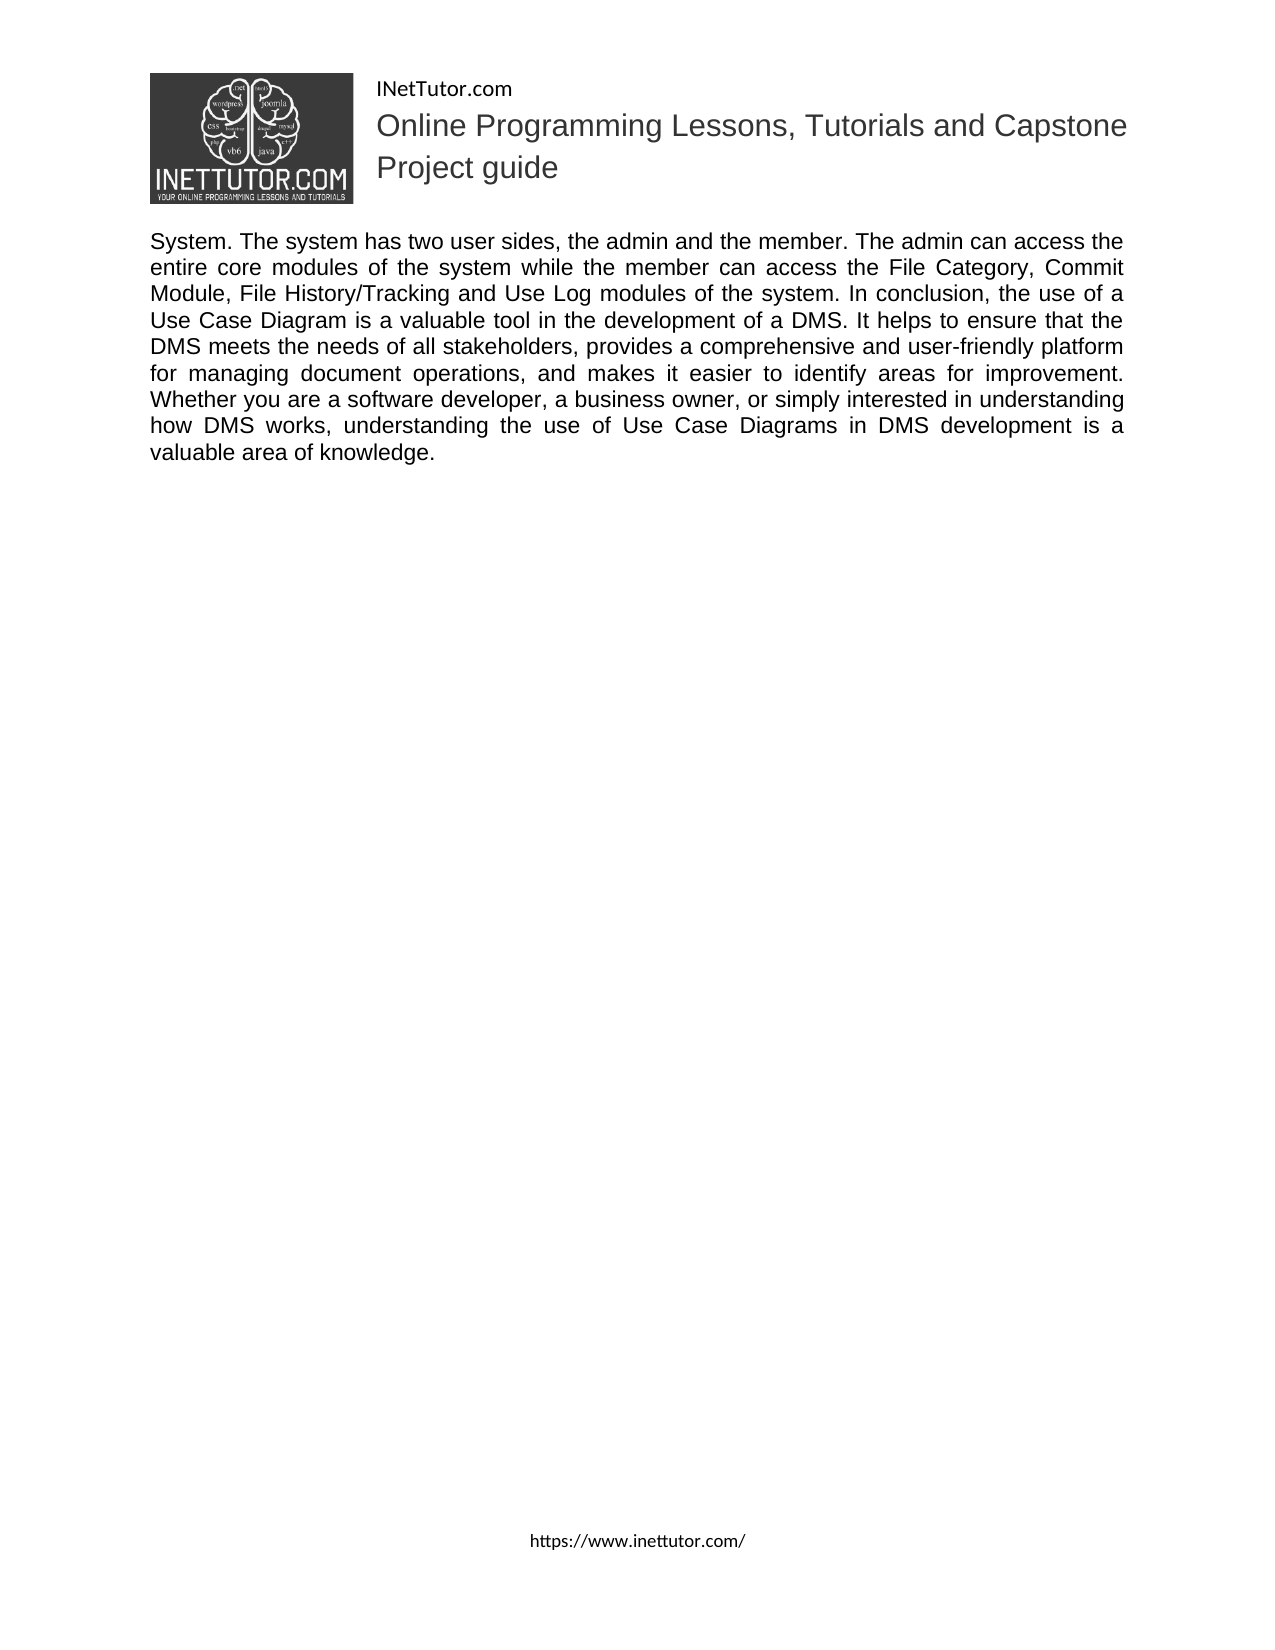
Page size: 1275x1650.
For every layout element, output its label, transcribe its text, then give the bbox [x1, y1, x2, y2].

picture [150, 73, 354, 204]
